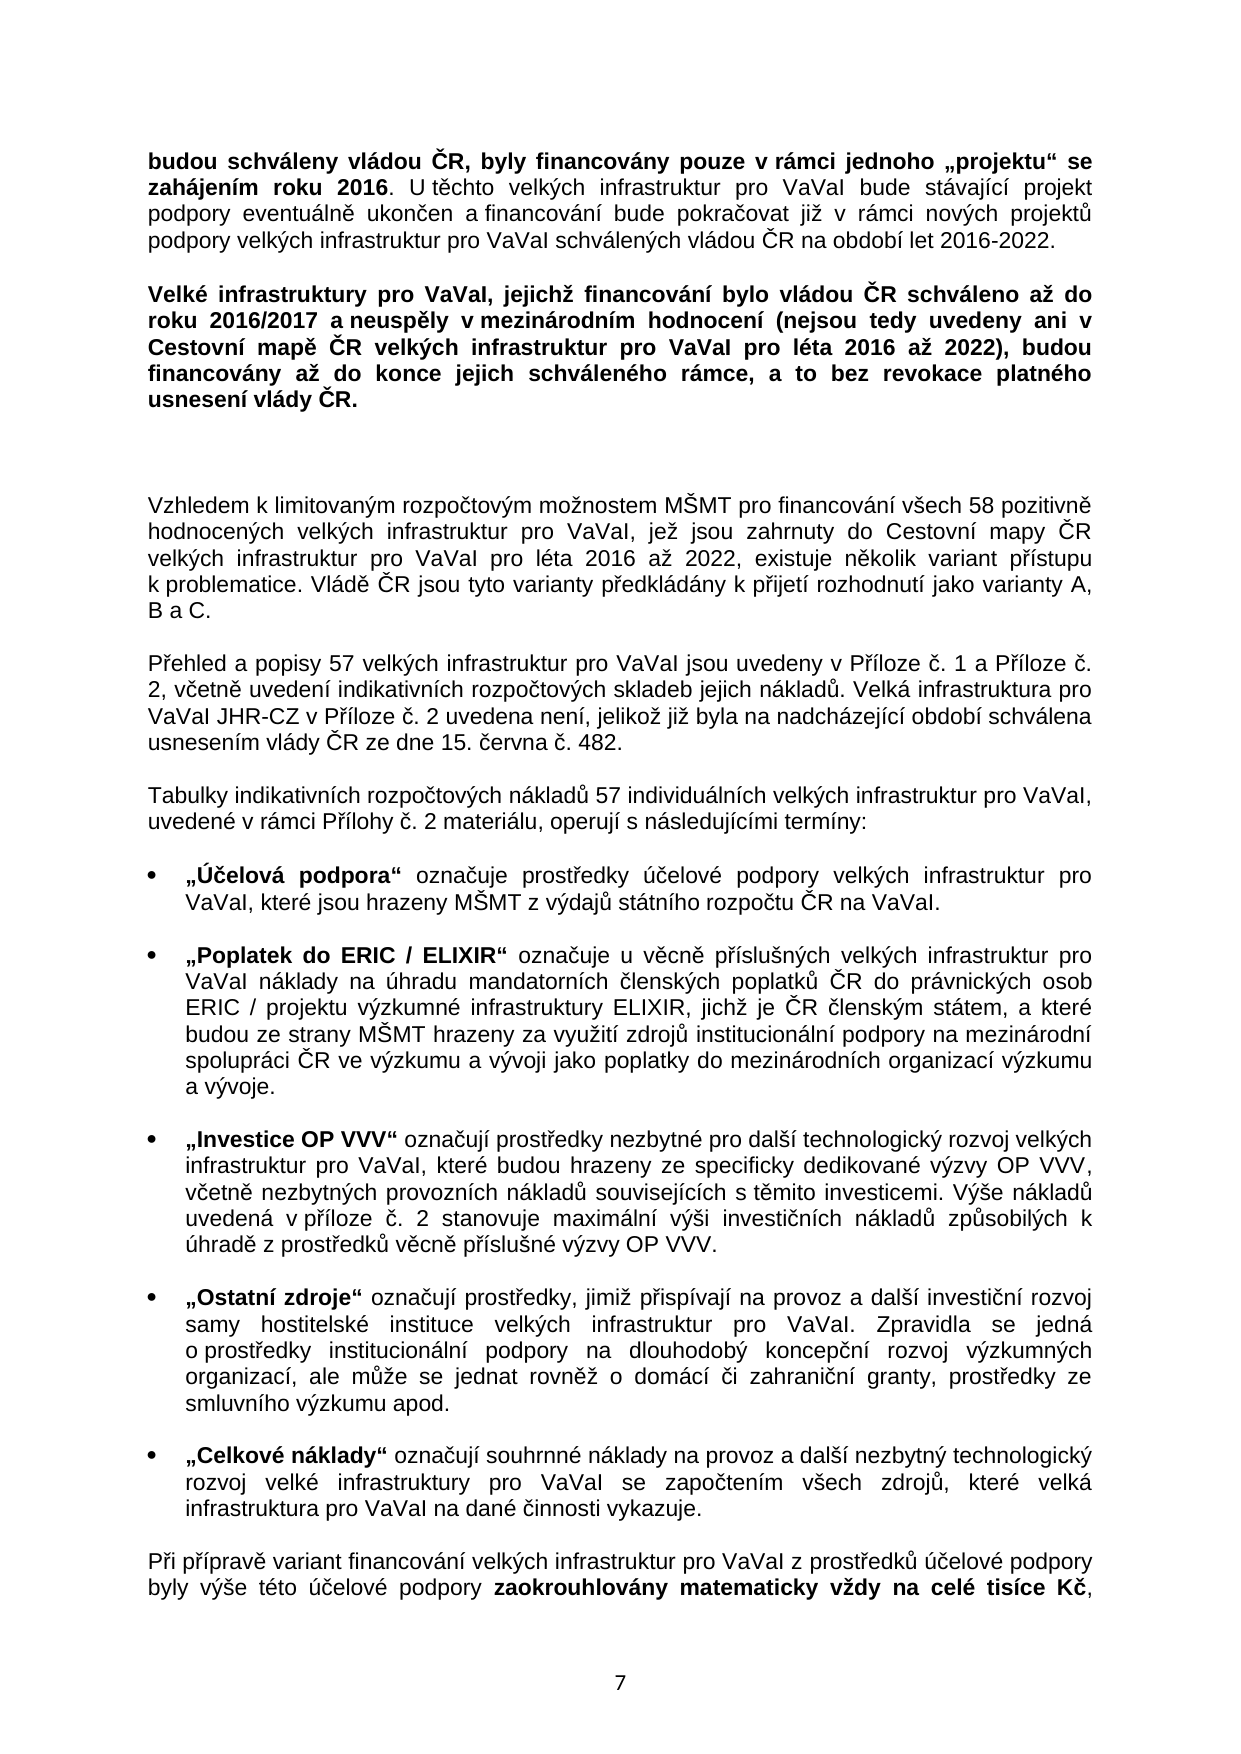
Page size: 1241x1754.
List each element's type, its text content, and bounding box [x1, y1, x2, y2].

text Přehled a popisy 57 velkých infrastruktur pro VaVaI jsou uvedeny v Příloze č. 1 a Příloze č. 2, včetně uvedení indikativních rozpočtových skladeb jejich nákladů. Velká infrastruktura pro VaVaI JHR-CZ v Příloze č. 2 uvedena není, jelikož již byla na nadcházející období schválena usnesením vlády ČR ze dne 15. června č. 482. [148, 650, 1093, 755]
list „Investice OP VVV“ označují prostředky nezbytné pro další technologický rozvoj velkých infrastruktur pro VaVaI, které budou hrazeny ze specificky dedikované výzvy OP VVV, včetně nezbytných provozních nákladů souvisejících s těmito investicemi. Výše nákladů uvedená v příloze č. 2 stanovuje maximální výši investičních nákladů způsobilých k úhradě z prostředků věcně příslušné výzvy OP VVV. [148, 1126, 1093, 1258]
list „Ostatní zdroje“ označují prostředky, jimiž přispívají na provoz a další investiční rozvoj samy hostitelské instituce velkých infrastruktur pro VaVaI. Zpravidla se jedná o prostředky institucionální podpory na dlouhodobý koncepční rozvoj výzkumných organizací, ale může se jednat rovněž o domácí či zahraniční granty, prostředky ze smluvního výzkumu apod. [148, 1284, 1093, 1416]
text Tabulky indikativních rozpočtových nákladů 57 individuálních velkých infrastruktur pro VaVaI, uvedené v rámci Přílohy č. 2 materiálu, operují s následujícími termíny: [148, 782, 1093, 834]
text Vzhledem k limitovaným rozpočtovým možnostem MŠMT pro financování všech 58 pozitivně hodnocených velkých infrastruktur pro VaVaI, jež jsou zahrnuty do Cestovní mapy ČR velkých infrastruktur pro VaVaI pro léta 2016 až 2022, existuje několik variant přístupu k problematice. Vládě ČR jsou tyto varianty předkládány k přijetí rozhodnutí jako varianty A, B a C. [148, 492, 1093, 624]
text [148, 148, 1093, 253]
text Velké infrastruktury pro VaVaI, jejichž financování bylo vládou ČR schváleno až do roku 2016/2017 a neuspěly v mezinárodním hodnocení (nejsou tedy uvedeny ani v Cestovní mapě ČR velkých infrastruktur pro VaVaI pro léta 2016 až 2022), budou financovány až do konce jejich schváleného rámce, a to bez revokace platného usnesení vlády ČR. [148, 281, 1093, 413]
list „Poplatek do ERIC / ELIXIR“ označuje u věcně příslušných velkých infrastruktur pro VaVaI náklady na úhradu mandatorních členských poplatků ČR do právnických osob ERIC / projektu výzkumné infrastruktury ELIXIR, jichž je ČR členským státem, a které budou ze strany MŠMT hrazeny za využití zdrojů institucionální podpory na mezinárodní spolupráci ČR ve výzkumu a vývoji jako poplatky do mezinárodních organizací výzkumu a vývoje. [148, 942, 1093, 1100]
list „Celkové náklady“ označují souhrnné náklady na provoz a další nezbytný technologický rozvoj velké infrastruktury pro VaVaI se započtením všech zdrojů, které velká infrastruktura pro VaVaI na dané činnosti vykazuje. [148, 1442, 1093, 1521]
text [148, 1548, 1093, 1600]
list „Účelová podpora“ označuje prostředky účelové podpory velkých infrastruktur pro VaVaI, které jsou hrazeny MŠMT z výdajů státního rozpočtu ČR na VaVaI. [148, 862, 1093, 915]
